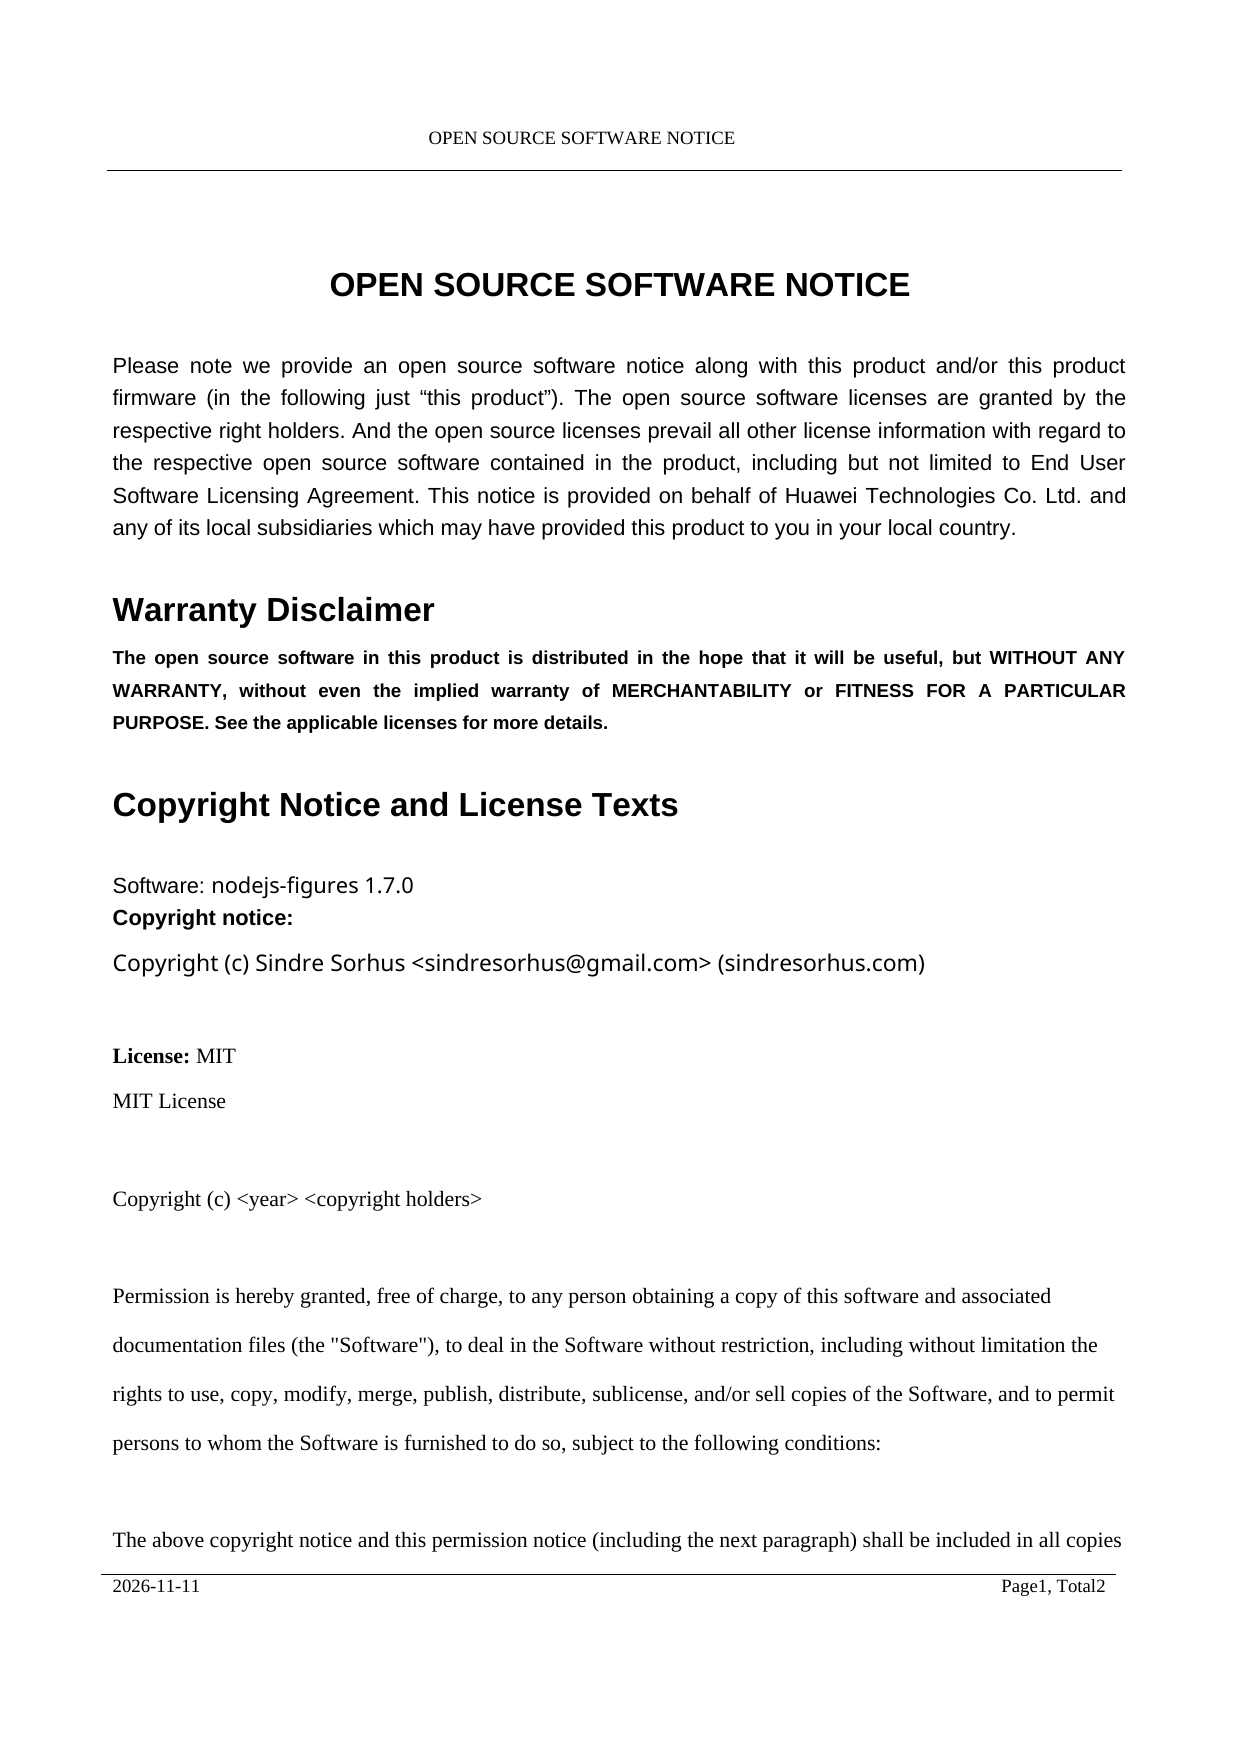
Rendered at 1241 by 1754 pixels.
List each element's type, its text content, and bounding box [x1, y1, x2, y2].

text Warranty Disclaimer [112, 576, 1128, 641]
text License: MIT [112, 1040, 1128, 1072]
text Copyright (c) Sindre Sorhus <sindresorhus@gmail.com> (sindresorhus.com) [112, 947, 1128, 979]
text Copyright Notice and License Texts [112, 771, 1128, 836]
text Software: nodejs-figures 1.7.0 [112, 869, 1128, 901]
text OPEN SOURCE SOFTWARE NOTICE [112, 251, 1128, 316]
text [112, 1085, 1128, 1556]
text Copyright notice: [112, 901, 1128, 934]
text Please note we provide an open source software notice along with this product and/or this product firmware (in the following just “this product”). The open source software licenses are granted by the respective right holders. And the open source licenses prevail all other license information with regard to the respective open source software contained in the product, including but not limited to End User Software Licensing Agreement. This notice is provided on behalf of Huawei Technologies Co. Ltd. and any of its local subsidiaries which may have provided this product to you in your local country. [112, 349, 1128, 544]
text The open source software in this product is distributed in the hope that it will be useful, but WITHOUT ANY WARRANTY, without even the implied warranty of MERCHANTABILITY or FITNESS FOR A PARTICULAR PURPOSE. See the applicable licenses for more details. [112, 641, 1128, 739]
